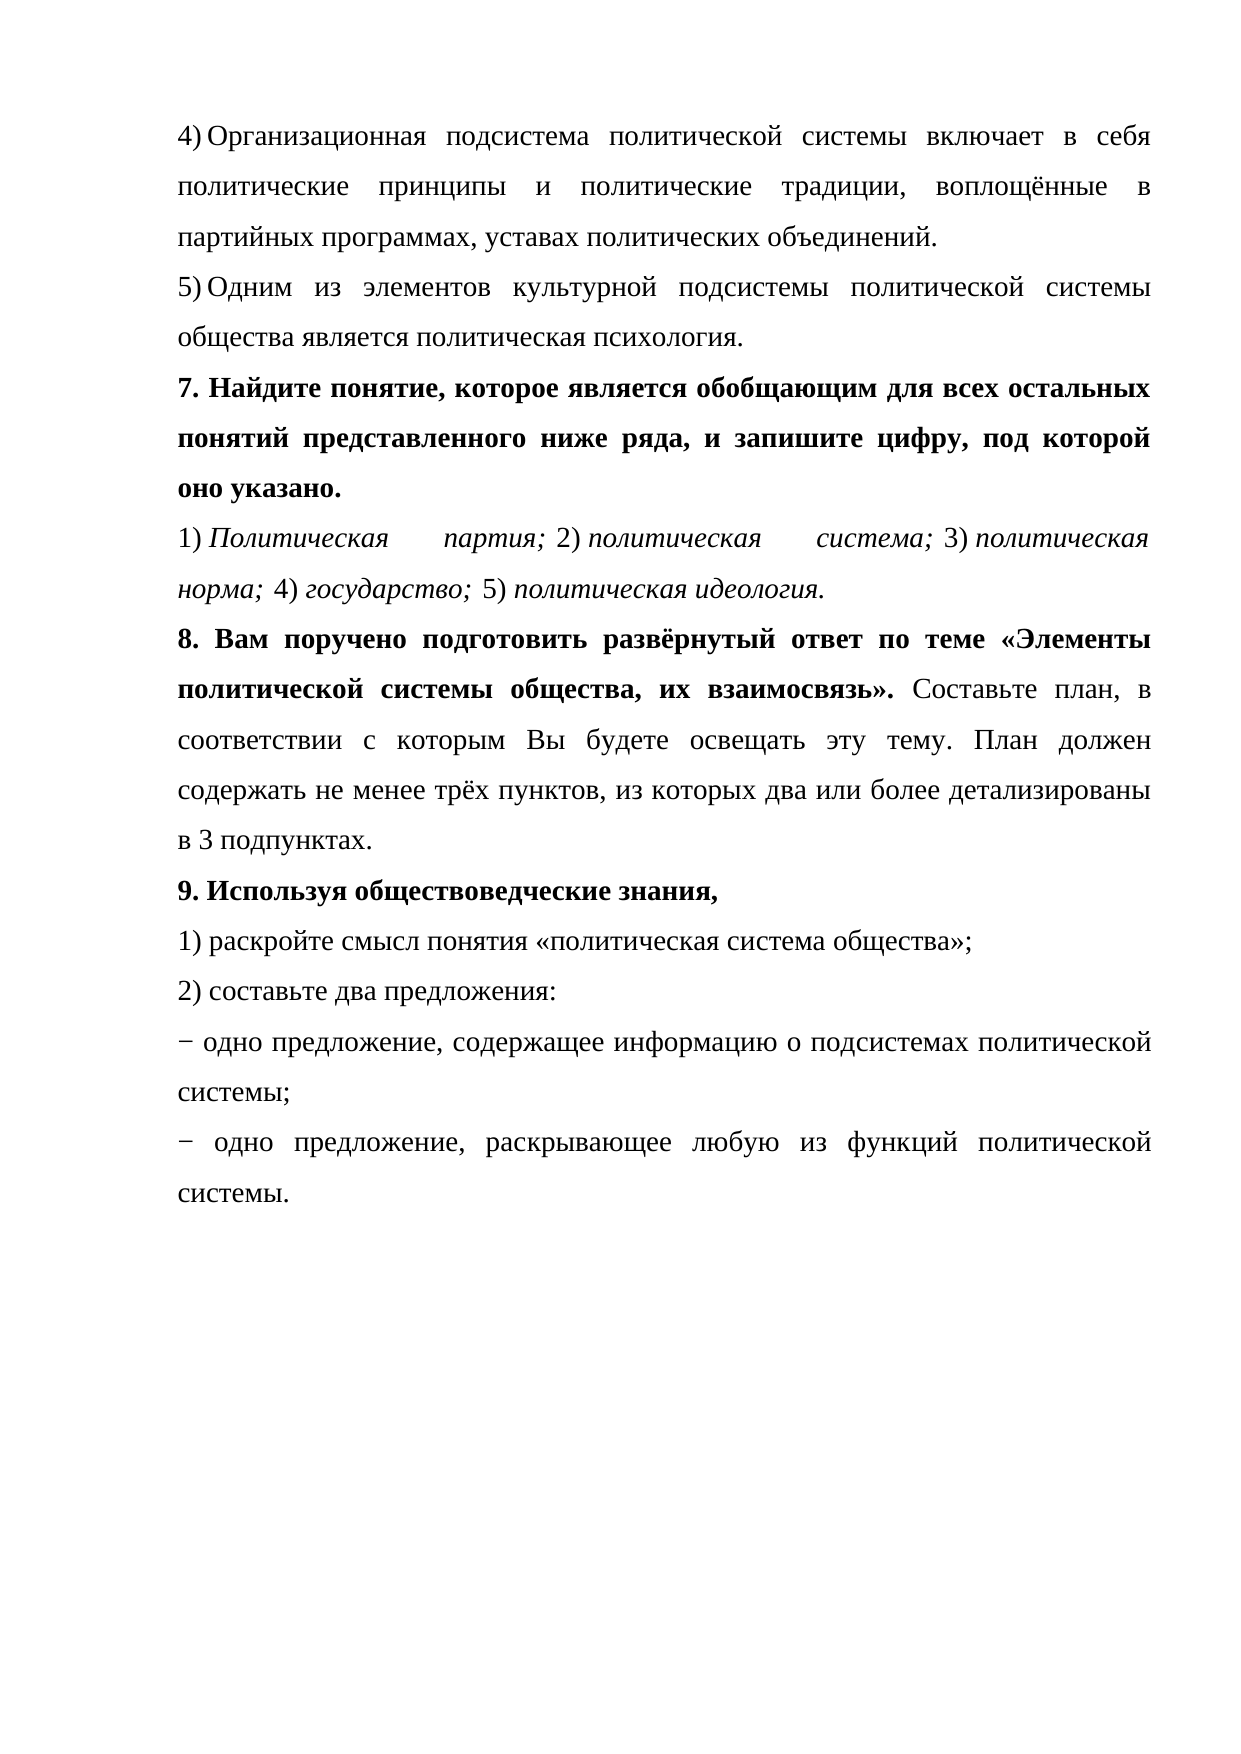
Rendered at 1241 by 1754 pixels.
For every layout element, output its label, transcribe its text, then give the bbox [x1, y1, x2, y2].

text 9. Используя обществоведческие знания, [177, 873, 1152, 906]
text − одно предложение, раскрывающее любую из функций политической системы. [177, 1124, 1152, 1208]
text 8. Вам поручено подготовить развёрнутый ответ по теме «Элементы политической системы общества, их взаимосвязь». Составьте план, в соответствии с которым Вы будете освещать эту тему. План должен содержать не менее трёх пунктов, из которых два или более детализированы в 3 подпунктах. [177, 621, 1152, 856]
text − одно предложение, содержащее информацию о подсистемах политической системы; [177, 1024, 1152, 1108]
text 2) составьте два предложения: [177, 973, 1152, 1007]
text 1) раскройте смысл понятия «политическая система общества»; [177, 923, 1152, 957]
text 7. Найдите понятие, которое является обобщающим для всех остальных понятий представленного ниже ряда, и запишите цифру, под которой оно указано. [177, 370, 1152, 504]
list Одним из элементов культурной подсистемы политической системы общества является политическая психология. [177, 269, 1152, 353]
list Организационная подсистема политической системы включает в себя политические принципы и политические традиции, воплощённые в партийных программах, уставах политических объединений. [177, 118, 1152, 252]
text 1) Политическая партия; 2) политическая система; 3) политическая норма; 4) государство; 5) политическая идеология. [177, 521, 1152, 604]
